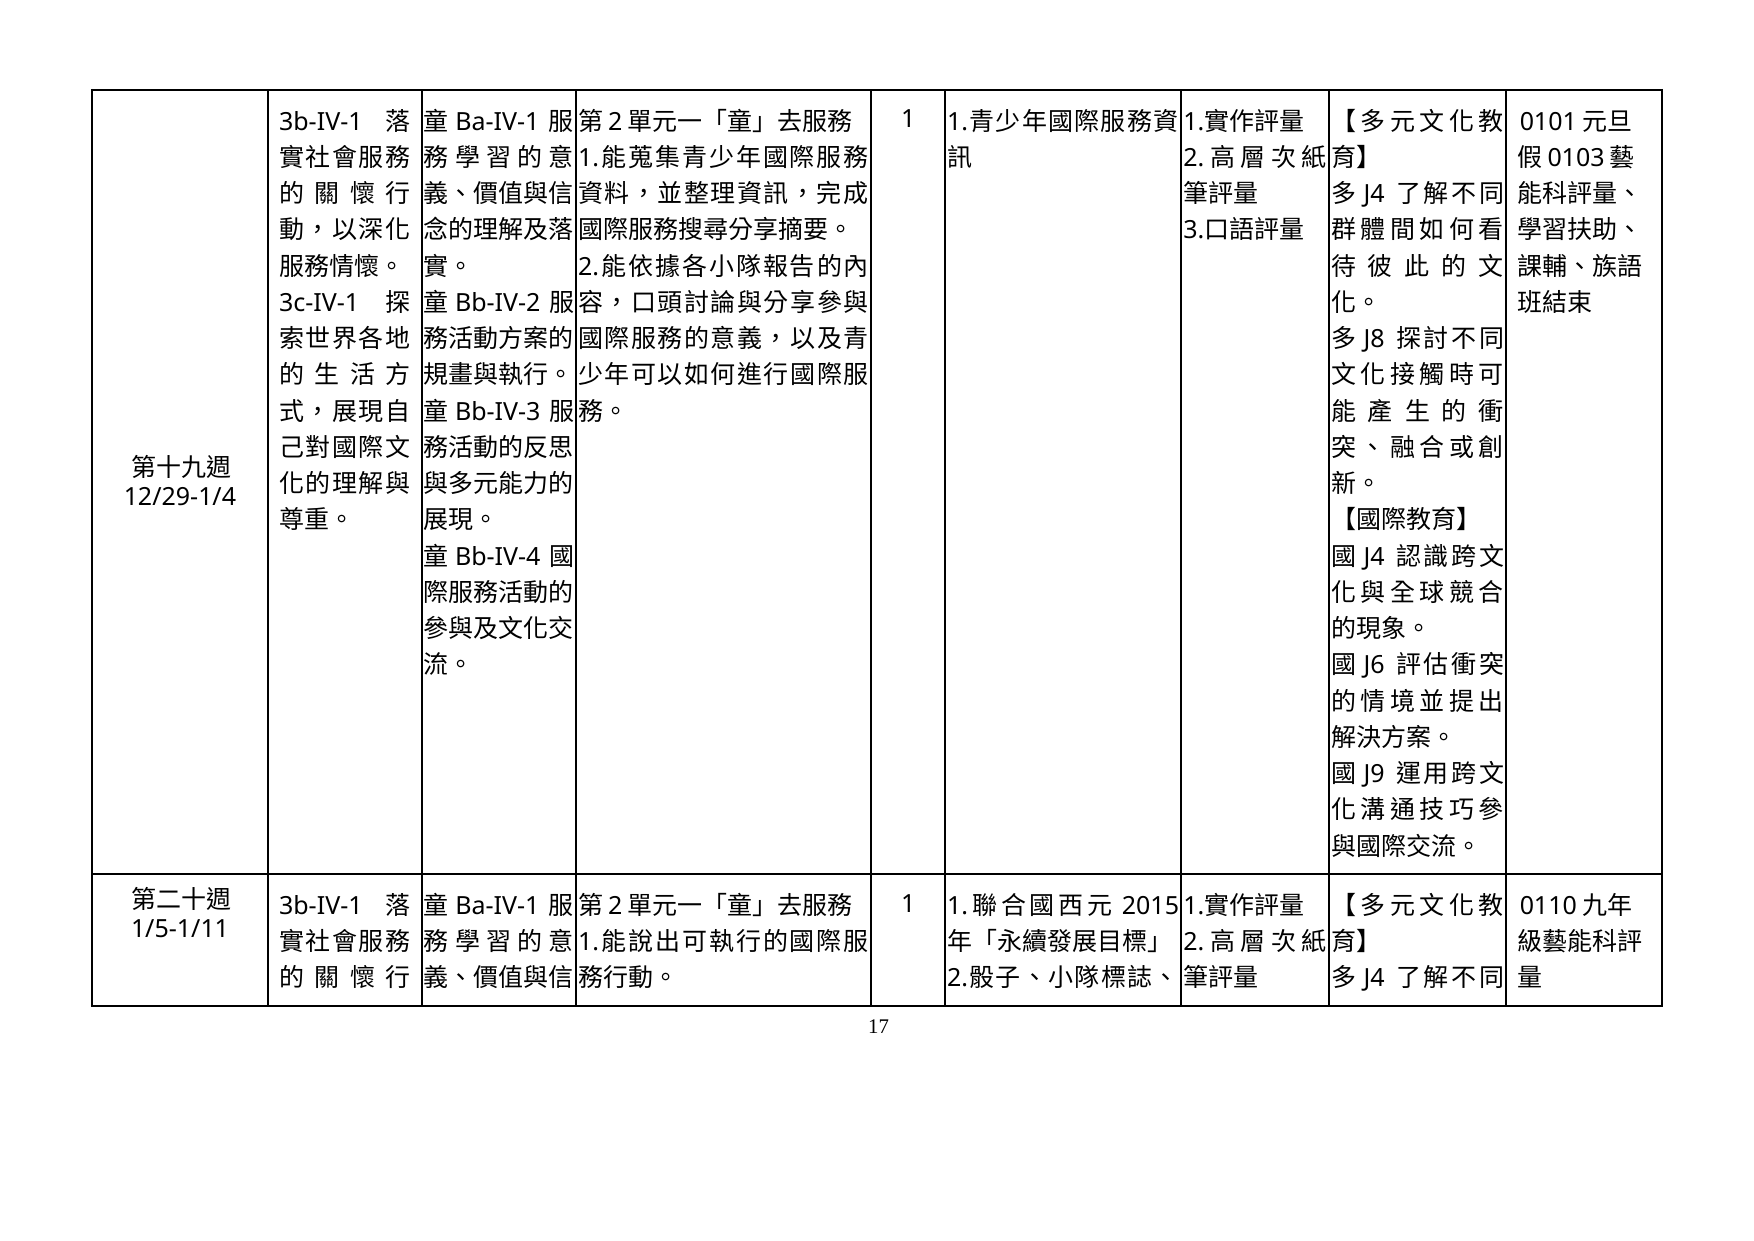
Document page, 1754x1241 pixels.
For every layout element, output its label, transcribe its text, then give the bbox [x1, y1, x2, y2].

table_cell 1 [872, 91, 944, 873]
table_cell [1182, 91, 1328, 873]
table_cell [577, 875, 870, 1004]
table_cell 第二十週1/5-1/11 [93, 875, 267, 1004]
table_cell 0110九年級藝能科評量 [1507, 875, 1661, 1004]
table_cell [946, 875, 1180, 1004]
table_cell 第2單元一「童」去服務 1.能蒐集青少年國際服務資料，並整理資訊，完成國際服務搜尋分享摘要。 2.能依據各小隊報告的內容，口頭討論與分享參與國際服務的意義，以及青少年可以如何進行國際服務。 [577, 91, 870, 873]
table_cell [1330, 91, 1505, 873]
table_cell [423, 875, 575, 1004]
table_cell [269, 875, 421, 1004]
table_cell 0101元旦假0103藝能科評量、學習扶助、課輔、族語班結束 [1507, 91, 1661, 873]
table_cell 1.青少年國際服務資訊 [946, 91, 1180, 873]
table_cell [1330, 875, 1505, 1004]
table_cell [1182, 875, 1328, 1004]
table_cell 3b-IV-1 落實社會服務的關懷行動，以深化服務情懷。 3c-IV-1 探索世界各地的生活方式，展現自己對國際文化的理解與尊重。 [269, 91, 421, 873]
table_cell 童Ba-IV-1 服務學習的意義、價值與信念的理解及落實。 童Bb-IV-2 服務活動方案的規畫與執行。 童Bb-IV-3 服務活動的反思與多元能力的展現。 童Bb-IV-4 國際服務活動的參與及文化交流。 [423, 91, 575, 873]
table_cell 1 [872, 875, 944, 1004]
table_cell 第十九週12/29-1/4 [93, 91, 267, 873]
